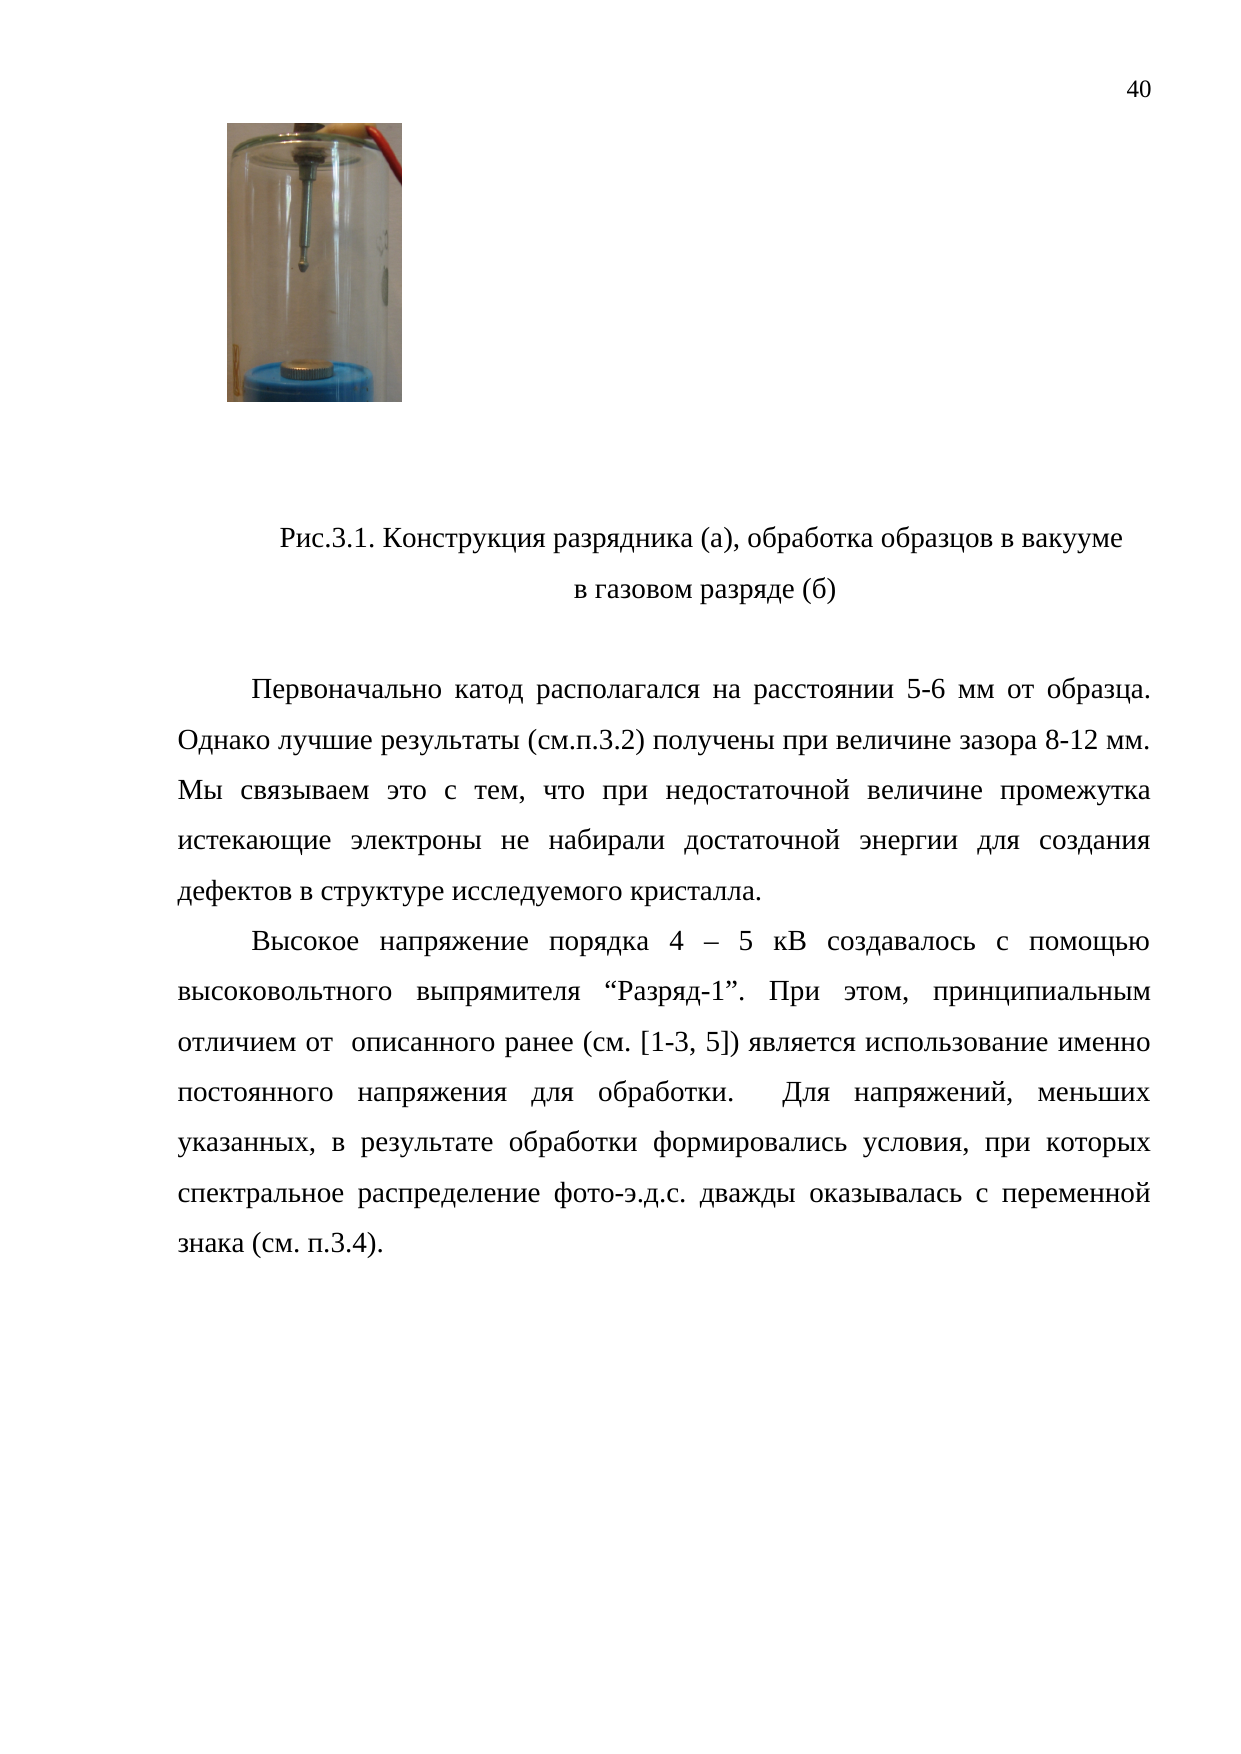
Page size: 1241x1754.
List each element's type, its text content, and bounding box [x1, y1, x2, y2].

text Рис.3.1. Конструкция разрядника (а), обработка образцов в вакууме [177, 521, 1152, 554]
text Высокое напряжение порядка 4 – 5 кВ создавалось с помощью высоковольтного выпрямителя “Разряд-1”. При этом, принципиальным отличием от описанного ранее (см. [1-3, 5]) является использование именно постоянного напряжения для обработки. Для напряжений, меньших указанных, в результате обработки формировались условия, при которых спектральное распределение фото-э.д.с. дважды оказывалась с переменной знака (см. п.3.4). [177, 923, 1152, 1258]
text Первоначально катод располагался на расстоянии 5-6 мм от образца. Однако лучшие результаты (см.п.3.2) получены при величине зазора 8-12 мм. Мы связываем это с тем, что при недостаточной величине промежутка истекающие электроны не набирали достаточной энергии для создания дефектов в структуре исследуемого кристалла. [177, 672, 1152, 906]
text в газовом разряде (б) [177, 571, 1152, 604]
picture [227, 123, 402, 402]
